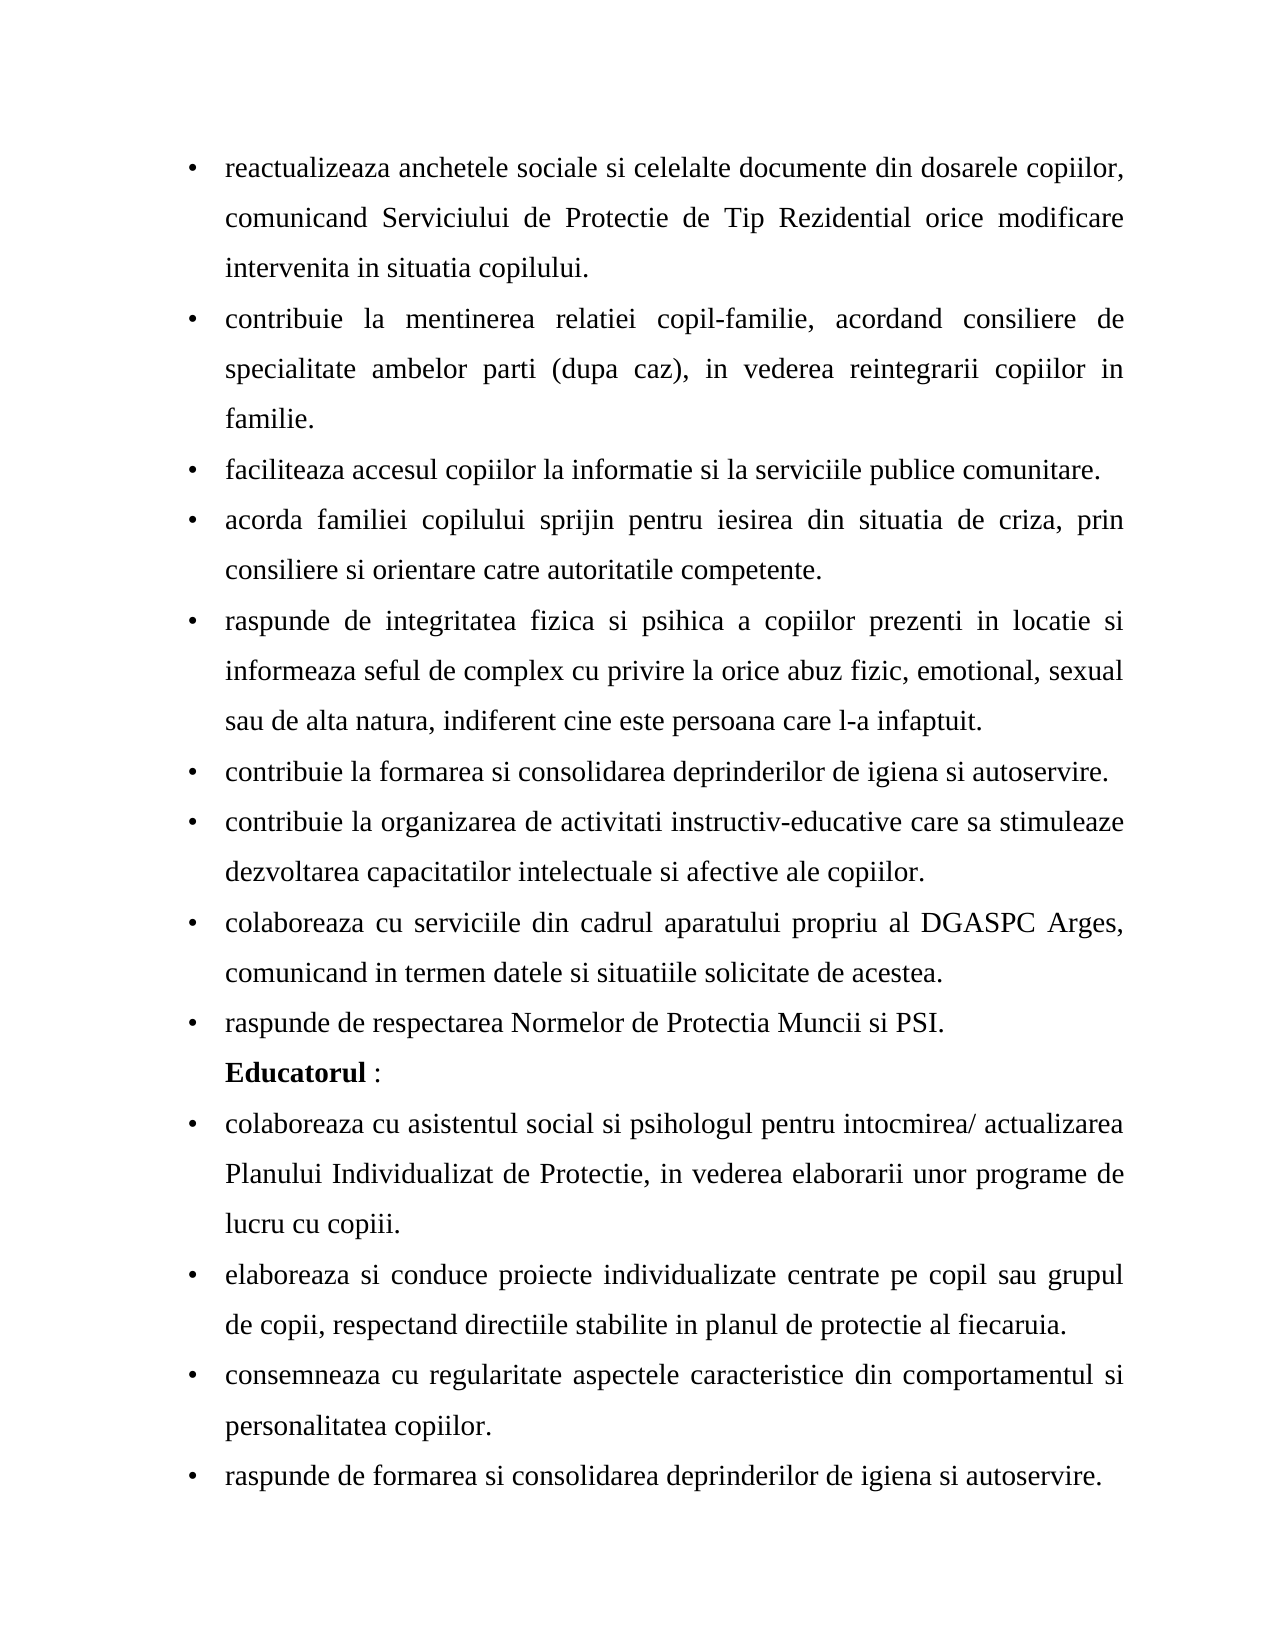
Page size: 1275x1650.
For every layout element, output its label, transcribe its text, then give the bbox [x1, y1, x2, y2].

list faciliteaza accesul copiilor la informatie si la serviciile publice comunitare. [187, 452, 1125, 485]
list raspunde de respectarea Normelor de Protectia Muncii si PSI. [187, 1005, 1125, 1039]
list consemneaza cu regularitate aspectele caracteristice din comportamentul si personalitatea copiilor. [187, 1357, 1125, 1441]
list acorda familiei copilului sprijin pentru iesirea din situatia de criza, prin consiliere si orientare catre autoritatile competente. [187, 502, 1125, 586]
list raspunde de integritatea fizica si psihica a copiilor prezenti in locatie si informeaza seful de complex cu privire la orice abuz fizic, emotional, sexual sau de alta natura, indiferent cine este persoana care l-a infaptuit. [187, 603, 1125, 737]
list contribuie la mentinerea relatiei copil-familie, acordand consiliere de specialitate ambelor parti (dupa caz), in vederea reintegrarii copiilor in familie. [187, 301, 1125, 435]
list reactualizeaza anchetele sociale si celelalte documente din dosarele copiilor, comunicand Serviciului de Protectie de Tip Rezidential orice modificare intervenita in situatia copilului. [187, 150, 1125, 284]
list elaboreaza si conduce proiecte individualizate centrate pe copil sau grupul de copii, respectand directiile stabilite in planul de protectie al fiecaruia. [187, 1257, 1125, 1341]
list contribuie la formarea si consolidarea deprinderilor de igiena si autoservire. [187, 754, 1125, 787]
list raspunde de formarea si consolidarea deprinderilor de igiena si autoservire. [187, 1458, 1125, 1492]
list colaboreaza cu asistentul social si psihologul pentru intocmirea/ actualizarea Planului Individualizat de Protectie, in vederea elaborarii unor programe de lucru cu copiii. [187, 1106, 1125, 1240]
list colaboreaza cu serviciile din cadrul aparatului propriu al DGASPC Arges, comunicand in termen datele si situatiile solicitate de acestea. [187, 905, 1125, 988]
list contribuie la organizarea de activitati instructiv-educative care sa stimuleaze dezvoltarea capacitatilor intelectuale si afective ale copiilor. [187, 804, 1125, 888]
text Educatorul : [225, 1056, 1125, 1089]
